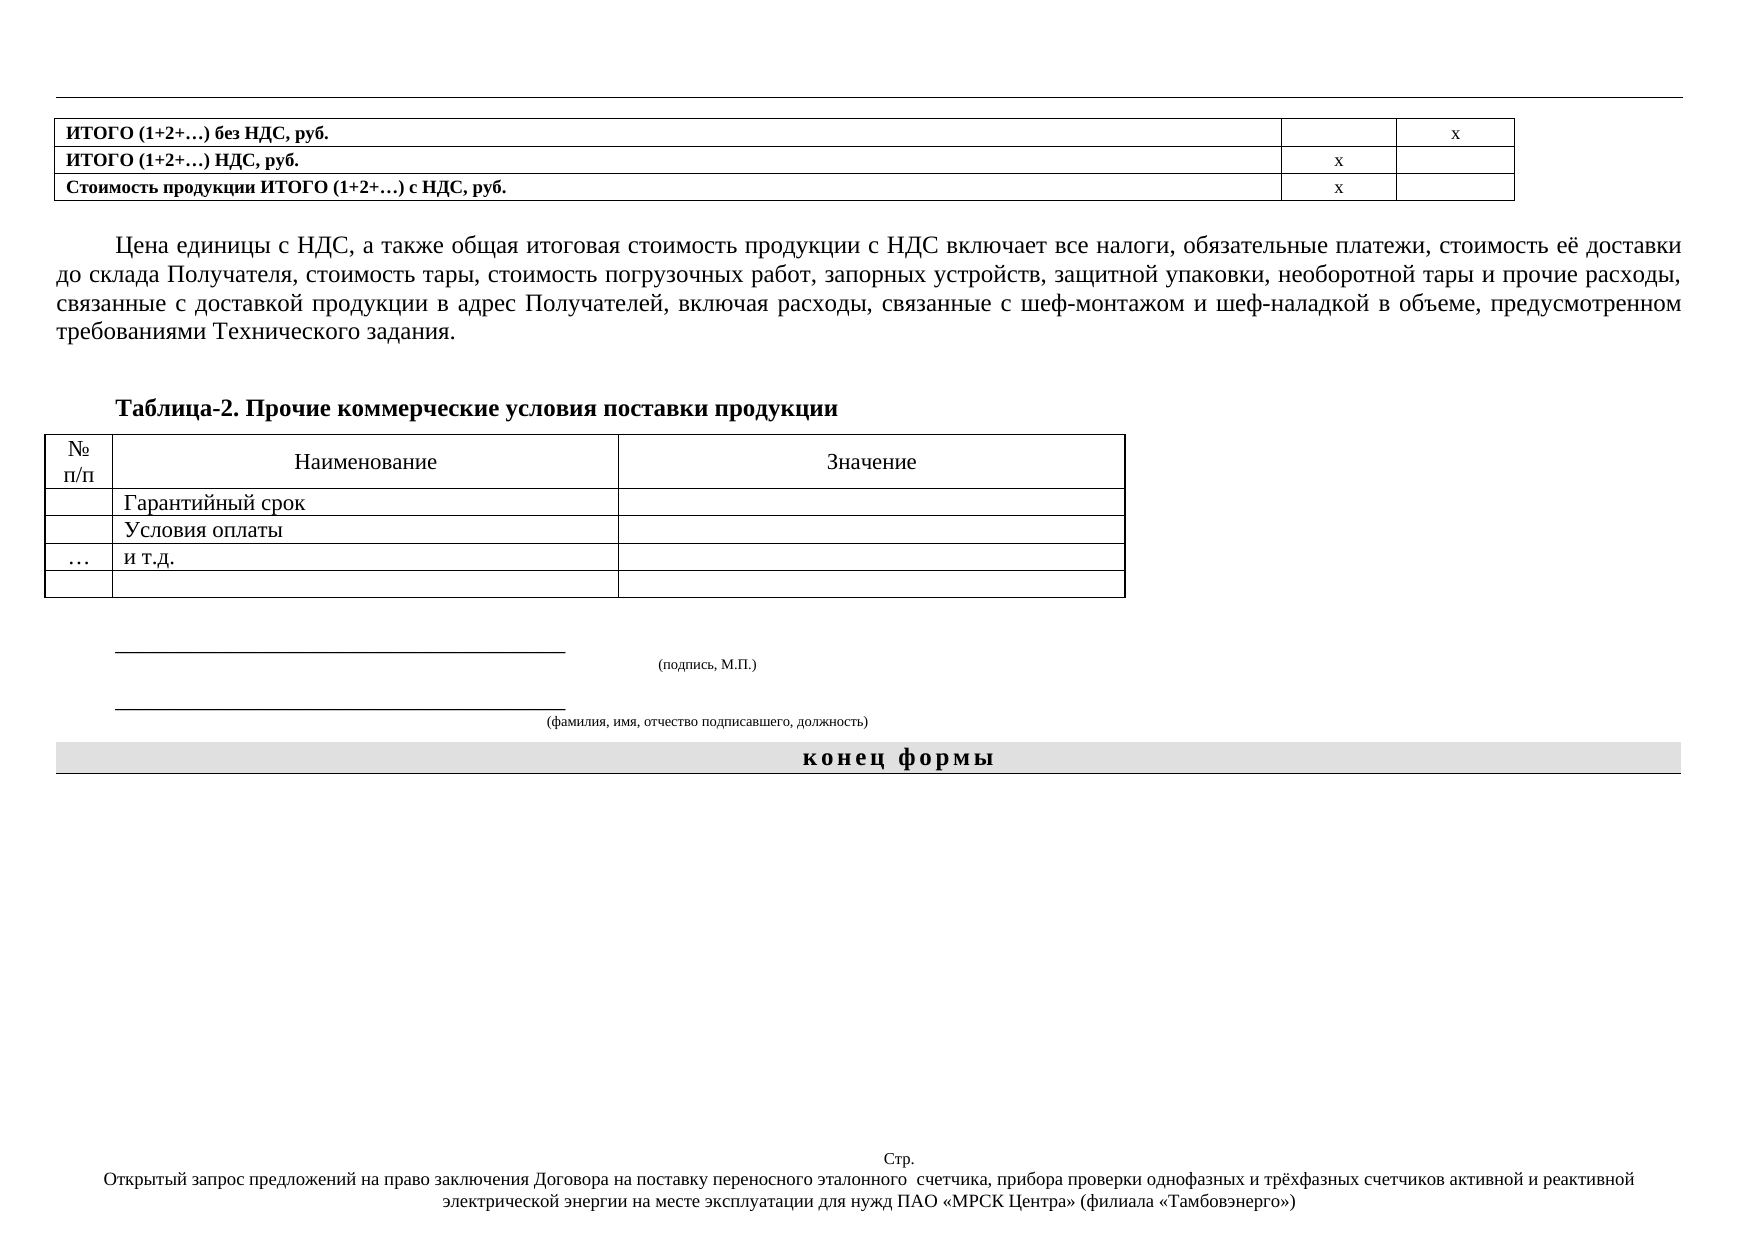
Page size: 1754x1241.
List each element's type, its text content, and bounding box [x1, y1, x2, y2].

text (фамилия, имя, отчество подписавшего, должность) [56, 713, 1299, 742]
text Цена единицы с НДС, а также общая итоговая стоимость продукции с НДС включает все налоги, обязательные платежи, стоимость её доставки до склада Получателя, стоимость тары, стоимость погрузочных работ, запорных устройств, защитной упаковки, необоротной тары и прочие расходы, связанные с доставкой продукции в адрес Получателей, включая расходы, связанные с шеф-монтажом и шеф-наладкой в объеме, предусмотренном требованиями Технического задания. [56, 230, 1683, 345]
table_cell [1282, 119, 1396, 146]
table_header № п/п [46, 435, 112, 488]
table_cell [619, 571, 1124, 597]
table_cell [619, 489, 1124, 515]
table_cell х [1282, 174, 1396, 200]
table_cell Стоимость продукции ИТОГО (1+2+…) с НДС, руб. [55, 174, 1281, 200]
table_header Наименование [113, 435, 618, 488]
table_cell … [46, 544, 112, 570]
text ____________________________________ [56, 684, 1683, 713]
table_cell [46, 489, 112, 515]
table_header Значение [619, 435, 1124, 488]
table_cell [1397, 174, 1514, 200]
table_cell [619, 544, 1124, 570]
table_cell и т.д. [113, 544, 618, 570]
table_cell ИТОГО (1+2+…) без НДС, руб. [55, 119, 1281, 146]
text конец формы [56, 742, 1681, 773]
table_cell [46, 516, 112, 542]
table_cell Условия оплаты [113, 516, 618, 542]
text ____________________________________ [56, 627, 1683, 656]
table_cell [1397, 147, 1514, 173]
table_cell х [1282, 147, 1396, 173]
table_cell [46, 571, 112, 597]
table_cell ИТОГО (1+2+…) НДС, руб. [55, 147, 1281, 173]
text Таблица-2. Прочие коммерческие условия поставки продукции [56, 393, 1683, 421]
table_cell [619, 516, 1124, 542]
table_cell [113, 571, 618, 597]
table_cell х [1397, 119, 1514, 146]
table_cell Гарантийный срок [113, 489, 618, 515]
text (подпись, М.П.) [56, 656, 1299, 684]
